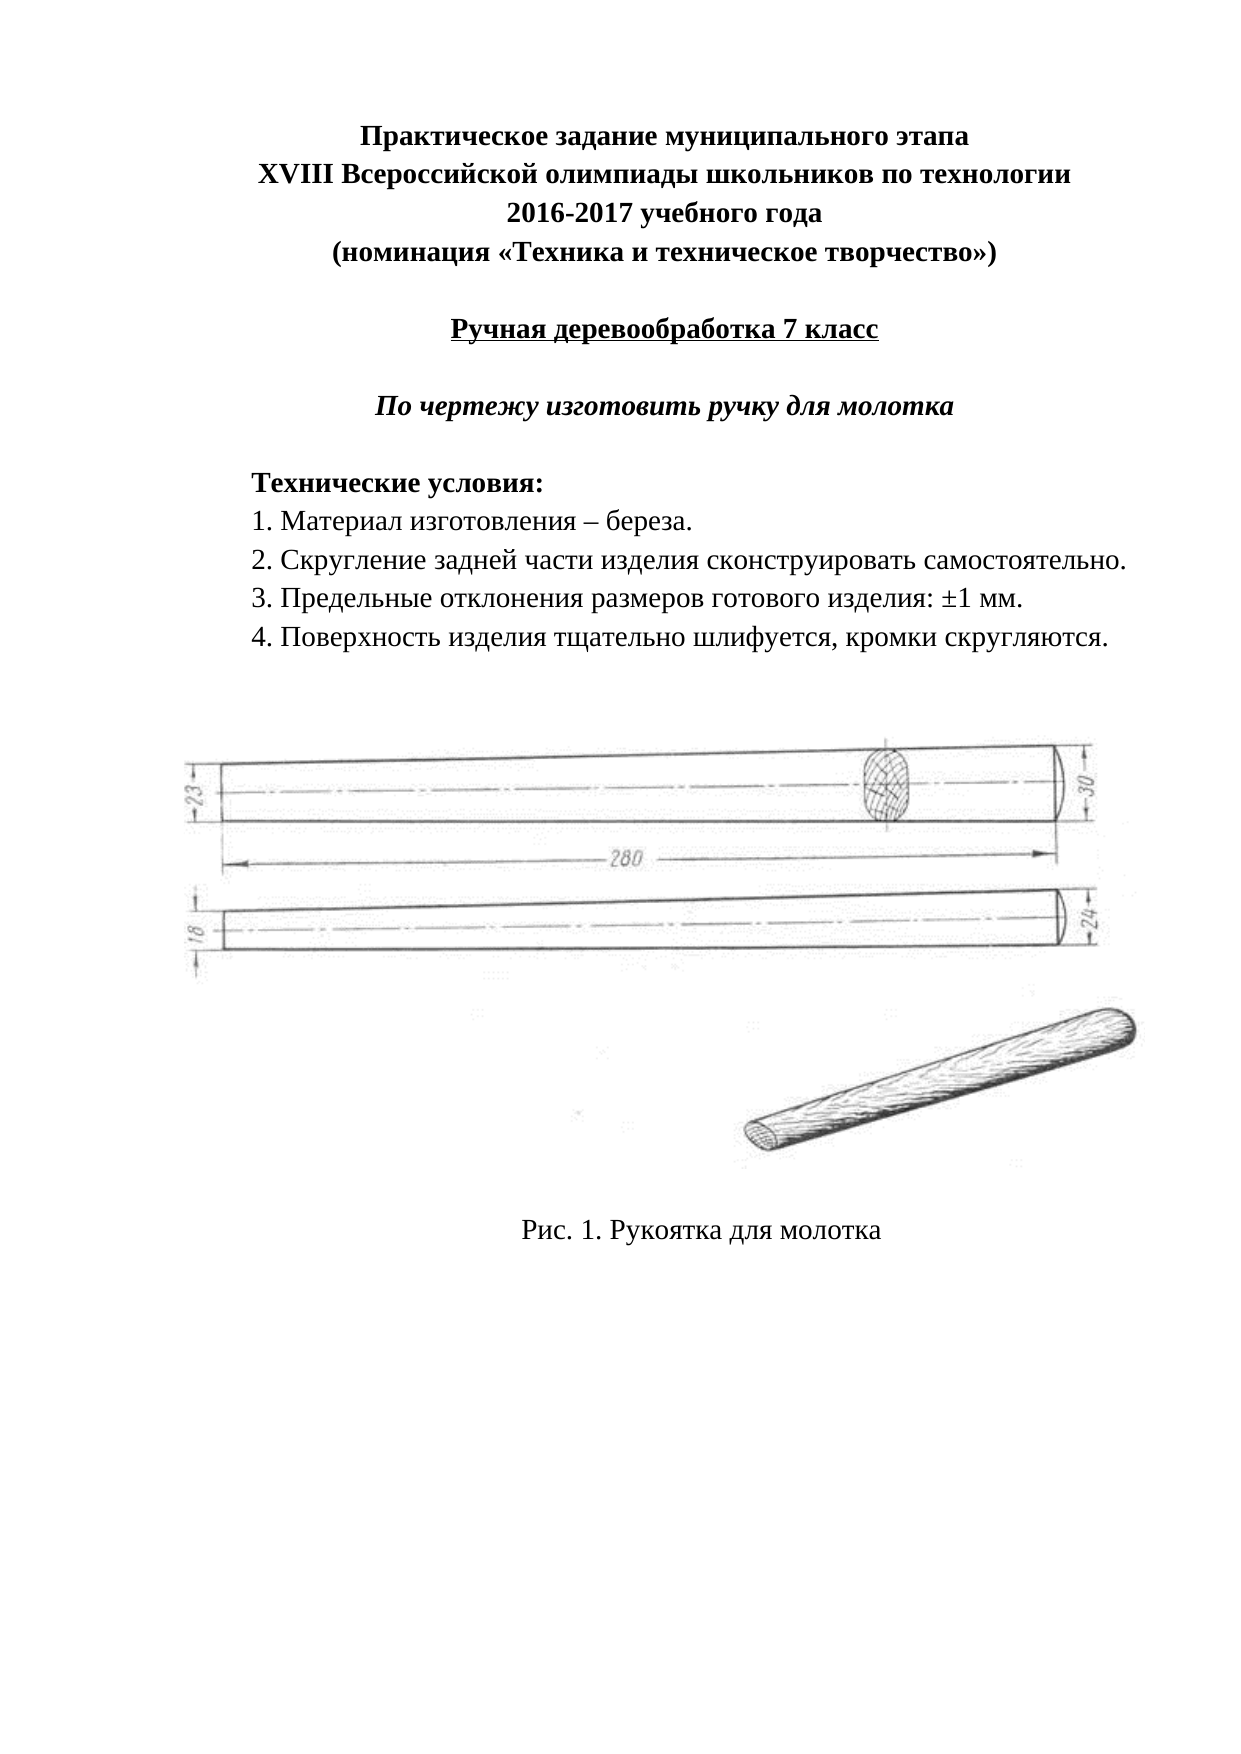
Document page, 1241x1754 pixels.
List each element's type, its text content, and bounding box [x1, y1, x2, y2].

text ХVIII Всероссийской олимпиады школьников по технологии [177, 157, 1152, 190]
text Рис. 1. Рукоятка для молотка [177, 1212, 1152, 1245]
text 4. Поверхность изделия тщательно шлифуется, кромки скругляются. [177, 619, 1152, 653]
text 2. Скругление задней части изделия сконструировать самостоятельно. [177, 542, 1152, 576]
text По чертежу изготовить ручку для молотка [177, 388, 1152, 421]
text (номинация «Техника и техническое творчество») [177, 234, 1152, 267]
text 1. Материал изготовления – береза. [177, 503, 1152, 537]
text 2016-2017 учебного года [177, 195, 1152, 229]
text Практическое задание муниципального этапа [177, 118, 1152, 152]
text Технические условия: [177, 465, 1152, 498]
text 3. Предельные отклонения размеров готового изделия: ±1 мм. [177, 581, 1152, 614]
picture [183, 734, 1145, 1169]
text Ручная деревообработка 7 класс [177, 311, 1152, 344]
